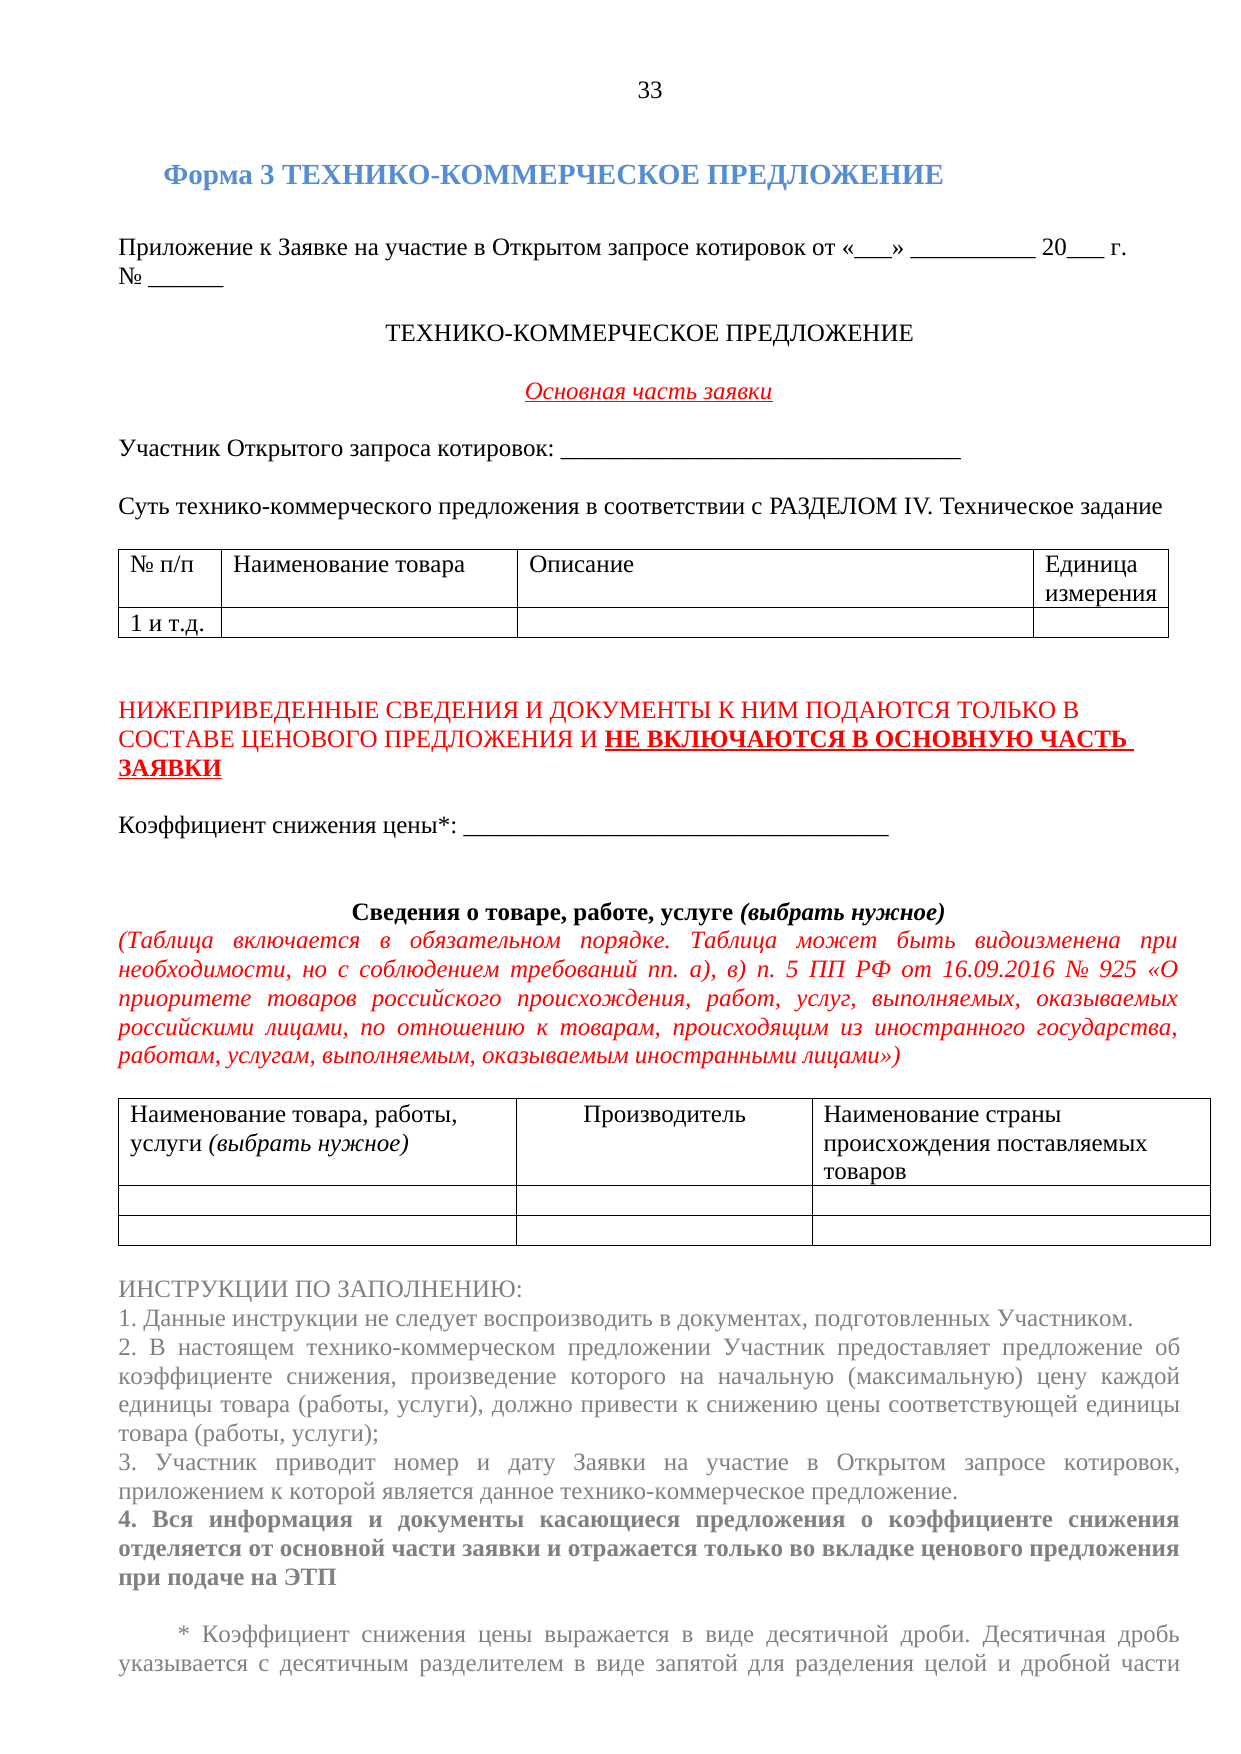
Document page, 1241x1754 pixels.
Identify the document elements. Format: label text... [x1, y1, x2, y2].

text 1. Данные инструкции не следует воспроизводить в документах, подготовленных Участником. [118, 1303, 1181, 1332]
text Сведения о товаре, работе, услуге (выбрать нужное) [118, 897, 1181, 925]
table_cell 1 и т.д. [119, 608, 221, 637]
table_cell [222, 608, 517, 637]
table_cell [813, 1186, 1210, 1215]
text Участник Открытого запроса котировок: ________________________________ [118, 433, 1181, 462]
table_header Наименование страны происхождения поставляемых товаров [813, 1099, 1210, 1185]
text 2. В настоящем технико-коммерческом предложении Участник предоставляет предложение об коэффициенте снижения, произведение которого на начальную (максимальную) цену каждой единицы товара (работы, услуги), должно привести к снижению цены соответствующей единицы товара (работы, услуги); [118, 1332, 1181, 1447]
text ИНСТРУКЦИИ ПО ЗАПОЛНЕНИЮ: [118, 1274, 1181, 1303]
table_header Единица измерения [1034, 550, 1168, 607]
text Основная часть заявки [118, 376, 1181, 405]
text ТЕХНИКО-КОММЕРЧЕСКОЕ ПРЕДЛОЖЕНИЕ [118, 318, 1181, 347]
table_header № п/п [119, 550, 221, 607]
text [118, 1619, 1181, 1677]
table_header Наименование товара, работы, услуги (выбрать нужное) [119, 1099, 516, 1185]
text Суть технико-коммерческого предложения в соответствии с РАЗДЕЛОМ IV. Техническое задание [118, 491, 1181, 520]
table_header Описание [518, 550, 1033, 607]
text Форма 3 ТЕХНИКО-КОММЕРЧЕСКОЕ ПРЕДЛОЖЕНИЕ [163, 157, 1181, 191]
table_cell [517, 1216, 812, 1245]
table_cell [119, 1186, 516, 1215]
table_cell [518, 608, 1033, 637]
table_cell [517, 1186, 812, 1215]
text Коэффициент снижения цены*: __________________________________ [118, 810, 1181, 839]
table_cell [1034, 608, 1168, 637]
text Приложение к Заявке на участие в Открытом запросе котировок от «___» __________ 20___ г. [118, 232, 1181, 261]
text 3. Участник приводит номер и дату Заявки на участие в Открытом запросе котировок, приложением к которой является данное технико-коммерческое предложение. [118, 1447, 1181, 1504]
text НИЖЕПРИВЕДЕННЫЕ СВЕДЕНИЯ И ДОКУМЕНТЫ К НИМ ПОДАЮТСЯ ТОЛЬКО В СОСТАВЕ ЦЕНОВОГО ПРЕДЛОЖЕНИЯ И НЕ ВКЛЮЧАЮТСЯ В ОСНОВНУЮ ЧАСТЬ ЗАЯВКИ [118, 695, 1181, 782]
table_header Производитель [517, 1099, 812, 1185]
table_cell [813, 1216, 1210, 1245]
table_header Наименование товара [222, 550, 517, 607]
table_cell [119, 1216, 516, 1245]
text 4. Вся информация и документы касающиеся предложения о коэффициенте снижения отделяется от основной части заявки и отражается только во вкладке ценового предложения при подаче на ЭТП [118, 1504, 1181, 1591]
text № ______ [118, 261, 1181, 290]
text (Таблица включается в обязательном порядке. Таблица может быть видоизменена при необходимости, но с соблюдением требований пп. а), в) п. 5 ПП РФ от 16.09.2016 № 925 «О приоритете товаров российского происхождения, работ, услуг, выполняемых, оказываемых российскими лицами, по отношению к товарам, происходящим из иностранного государства, работам, услугам, выполняемым, оказываемым иностранными лицами») [118, 925, 1181, 1069]
